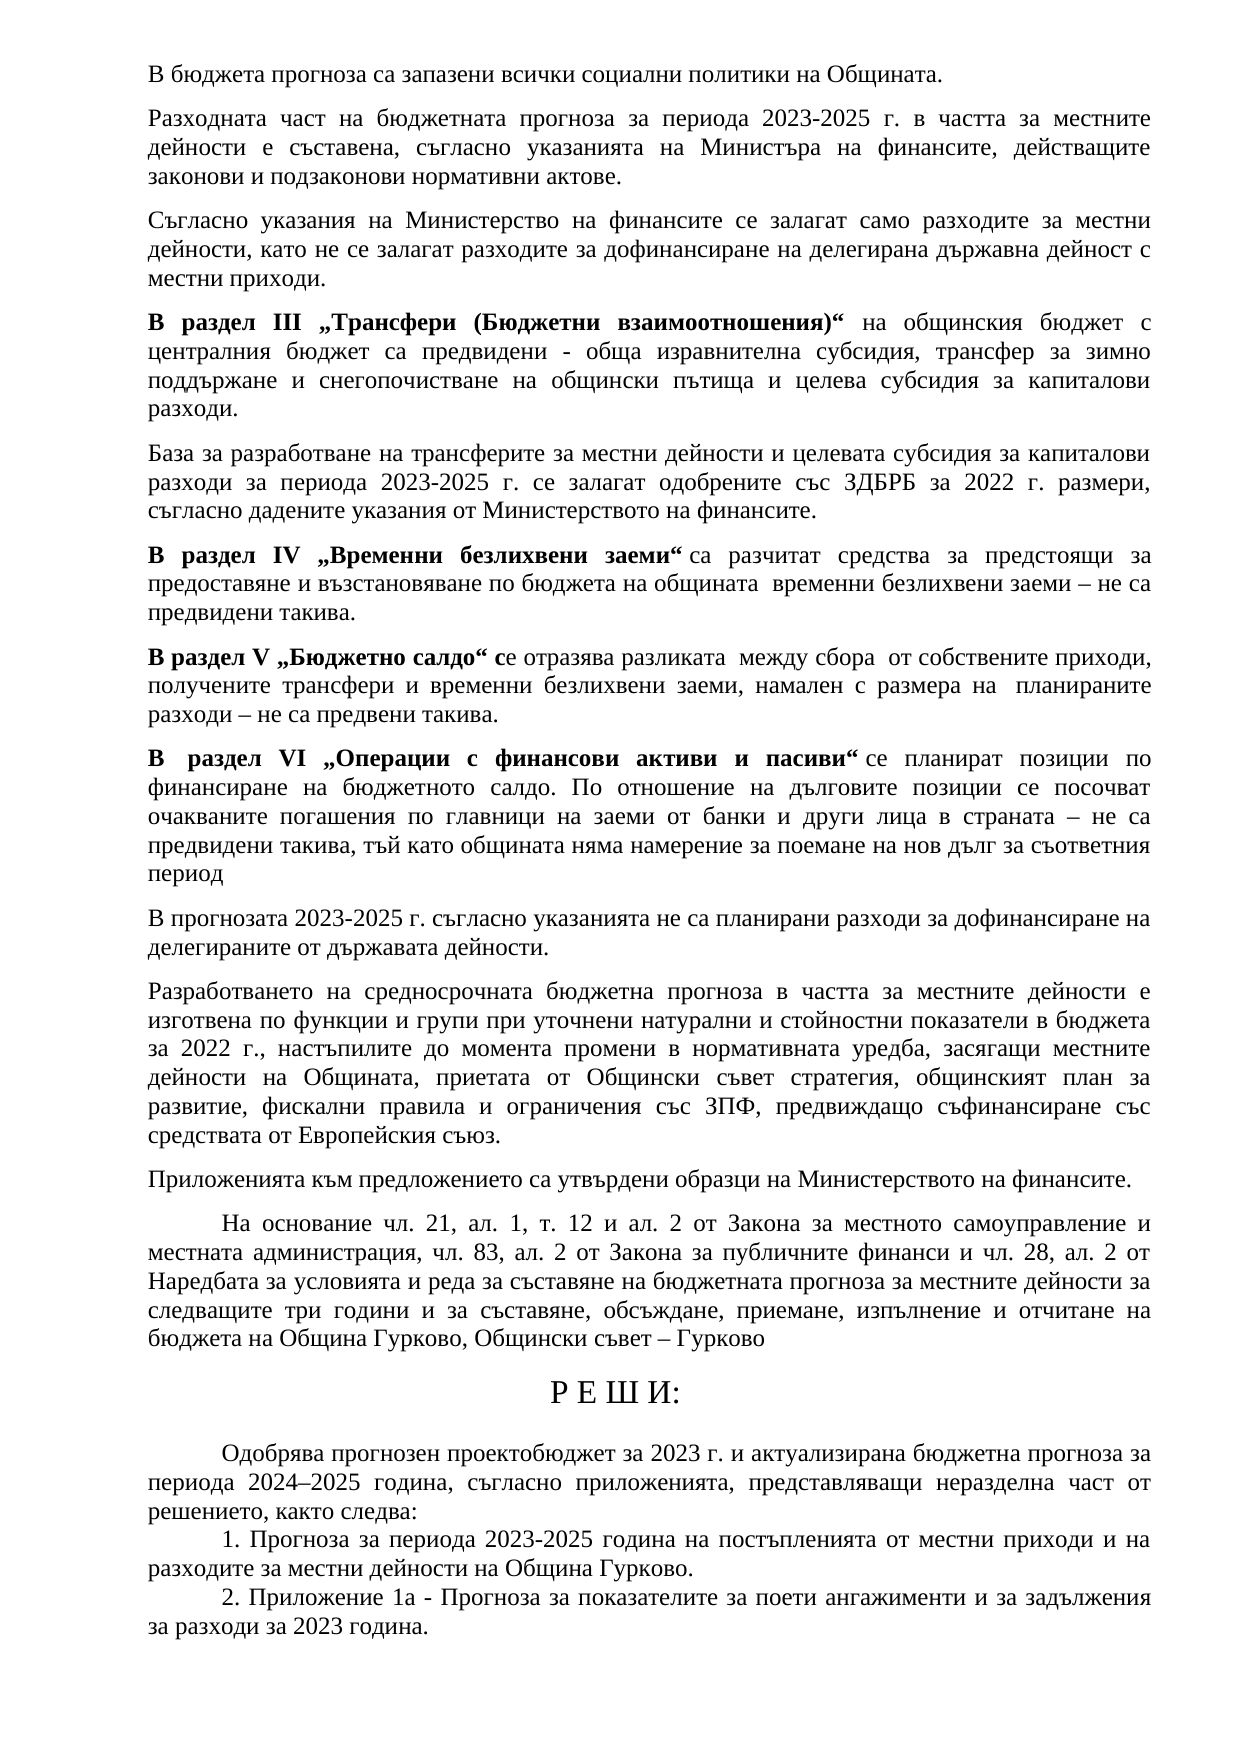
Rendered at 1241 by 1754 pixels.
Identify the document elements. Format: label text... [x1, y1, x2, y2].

text В раздел III „Трансфери (Бюджетни взаимоотношения)“ на общинския бюджет с централния бюджет са предвидени - обща изравнителна субсидия, трансфер за зимно поддържане и снегопочистване на общински пътища и целева субсидия за капиталови разходи. [148, 307, 1152, 422]
text В раздел VI „Операции с финансови активи и пасиви“ се планират позиции по финансиране на бюджетното салдо. По отношение на дълговите позиции се посочват очакваните погашения по главници на заеми от банки и други лица в страната – не са предвидени такива, тъй като общината няма намерение за поемане на нов дълг за съответния период [148, 743, 1152, 887]
text Одобрява прогнозен проектобюджет за 2023 г. и актуализирана бюджетна прогноза за периода 2024–2025 година, съгласно приложенията, представляващи неразделна част от решението, както следва: [148, 1438, 1152, 1524]
text В бюджета прогноза са запазени всички социални политики на Общината. [148, 59, 1152, 88]
text В раздел IV „Временни безлихвени заеми“ са разчитат средства за предстоящи за предоставяне и възстановяване по бюджета на общината временни безлихвени заеми – не са предвидени такива. [148, 540, 1152, 626]
text Съгласно указания на Министерство на финансите се залагат само разходите за местни дейности, като не се залагат разходите за дофинансиране на делегирана държавна дейност с местни приходи. [148, 205, 1152, 292]
text Разходната част на бюджетната прогноза за периода 2023-2025 г. в частта за местните дейности е съставена, съгласно указанията на Министъра на финансите, действащите законови и подзаконови нормативни актове. [148, 103, 1152, 190]
text В раздел V „Бюджетно салдо“ се отразява разликата между сбора от собствените приходи, получените трансфери и временни безлихвени заеми, намален с размера на планираните разходи – не са предвени такива. [148, 642, 1152, 728]
text Приложенията към предложението са утвърдени образци на Министерството на финансите. [148, 1164, 1152, 1193]
text 2. Приложение 1а - Прогноза за показателите за поети ангажименти и за задължения за разходи за 2023 година. [148, 1582, 1152, 1639]
text База за разработване на трансферите за местни дейности и целевата субсидия за капиталови разходи за периода 2023-2025 г. се залагат одобрените със ЗДБРБ за 2022 г. размери, съгласно дадените указания от Министерството на финансите. [148, 438, 1152, 524]
text В прогнозата 2023-2025 г. съгласно указанията не са планирани разходи за дофинансиране на делегираните от държавата дейности. [148, 903, 1152, 960]
text 1. Прогноза за периода 2023-2025 година на постъпленията от местни приходи и на разходите за местни дейности на Община Гурково. [148, 1524, 1152, 1582]
text Р Е Ш И: [550, 1381, 1152, 1409]
text На основание чл. 21, ал. 1, т. 12 и ал. 2 от Закона за местното самоуправление и местната администрация, чл. 83, ал. 2 от Закона за публичните финанси и чл. 28, ал. 2 от Наредбата за условията и реда за съставяне на бюджетната прогноза за местните дейности за следващите три години и за съставяне, обсъждане, приемане, изпълнение и отчитане на бюджета на Община Гурково, Общински съвет – Гурково [148, 1208, 1152, 1352]
text Разработването на средносрочната бюджетна прогноза в частта за местните дейности е изготвена по функции и групи при уточнени натурални и стойностни показатели в бюджета за 2022 г., настъпилите до момента промени в нормативната уредба, засягащи местните дейности на Общината, приетата от Общински съвет стратегия, общинският план за развитие, фискални правила и ограничения със ЗПФ, предвиждащо съфинансиране със средствата от Европейския съюз. [148, 976, 1152, 1148]
